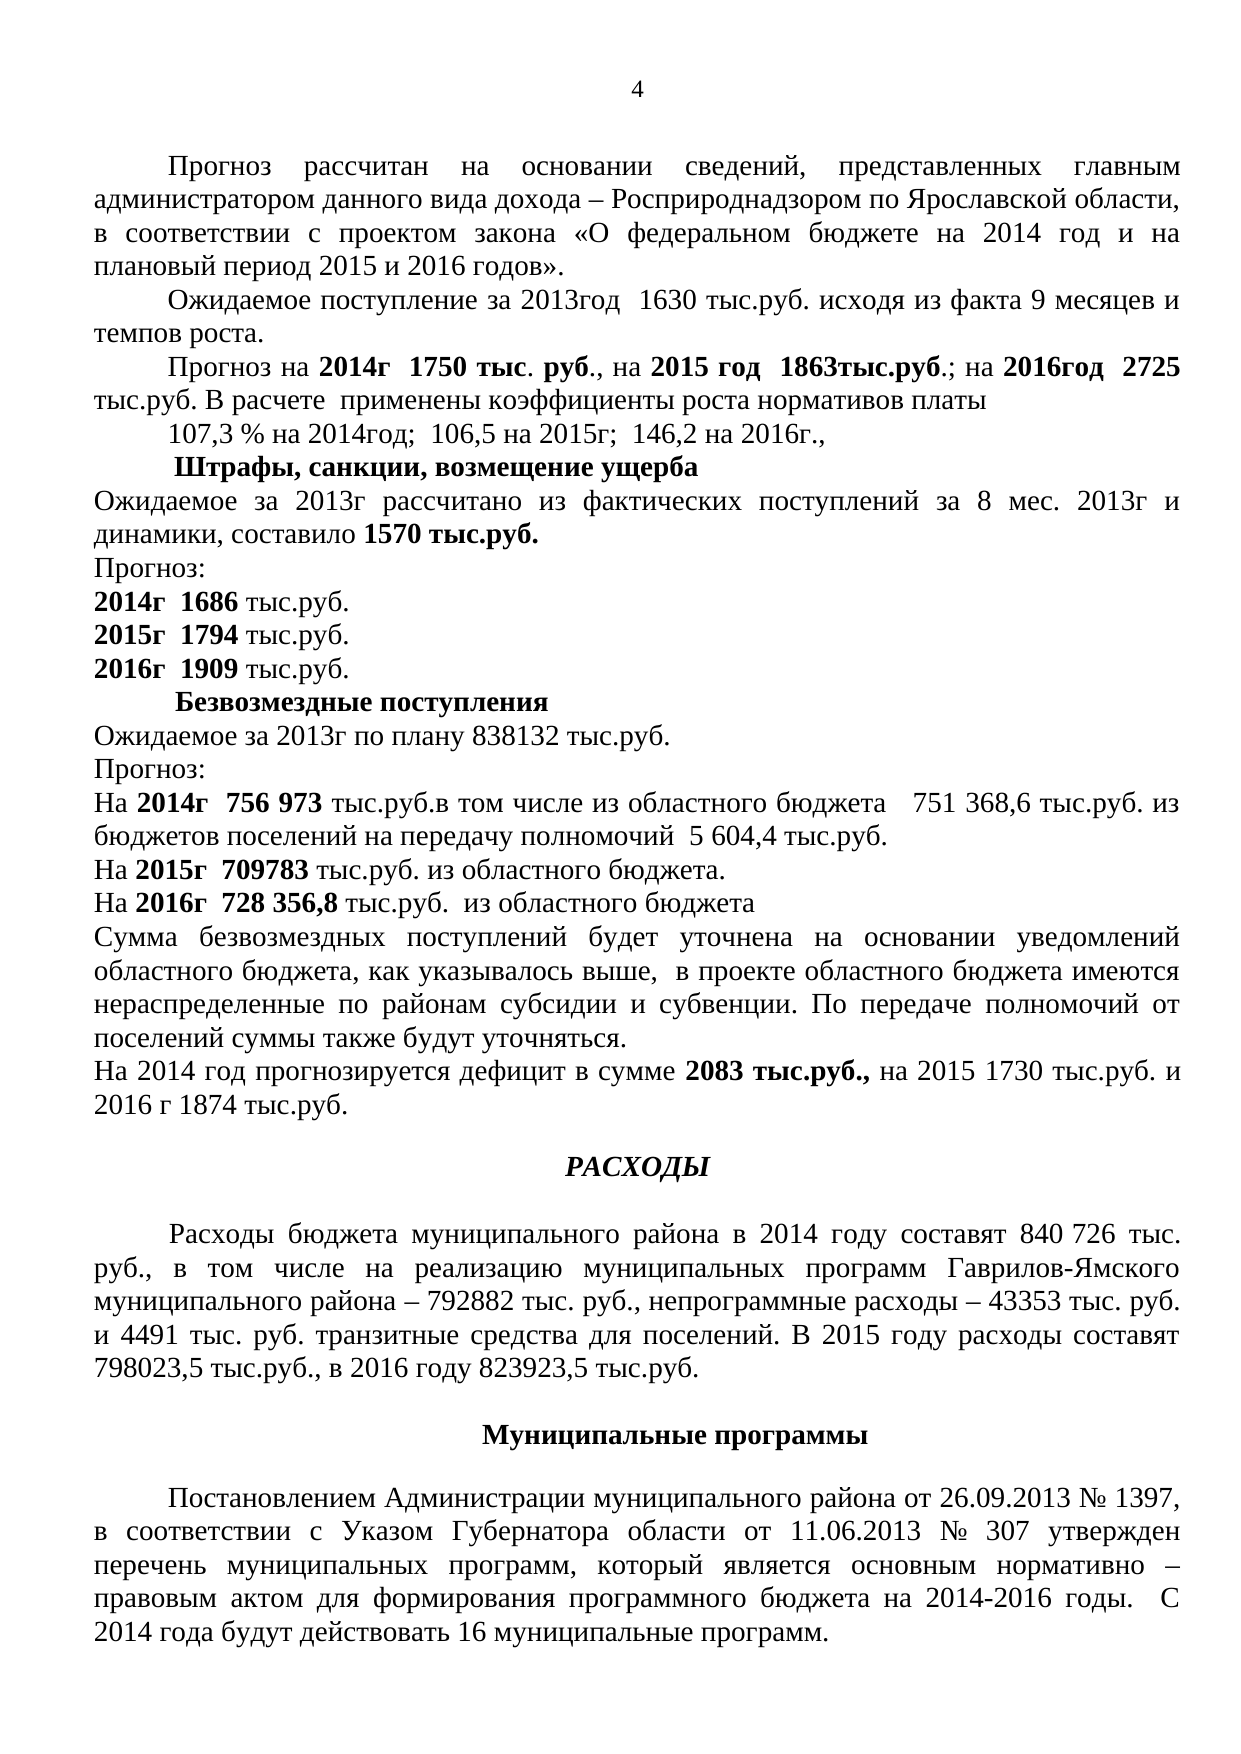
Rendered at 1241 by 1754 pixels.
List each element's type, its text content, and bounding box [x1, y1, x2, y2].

text Штрафы, санкции, возмещение ущерба [94, 449, 1181, 483]
text Постановлением Администрации муниципального района от 26.09.2013 № 1397, в соответствии с Указом Губернатора области от 11.06.2013 № 307 утвержден перечень муниципальных программ, который является основным нормативно – правовым актом для формирования программного бюджета на 2014-2016 годы. С 2014 года будут действовать 16 муниципальные программ. [94, 1480, 1181, 1647]
text На 2015г 709783 тыс.руб. из областного бюджета. [94, 852, 1181, 886]
text Прогноз на 2014г 1750 тыс. руб., на 2015 год 1863тыс.руб.; на 2016год 2725 тыс.руб. В расчете применены коэффициенты роста нормативов платы [94, 349, 1181, 416]
text Прогноз: [94, 751, 1181, 785]
text На 2016г 728 356,8 тыс.руб. из областного бюджета [94, 886, 1181, 919]
subtitle Муниципальные программы [94, 1417, 1181, 1451]
text Ожидаемое за 2013г рассчитано из фактических поступлений за 8 мес. 2013г и динамики, составило 1570 тыс.руб. [94, 483, 1181, 550]
text 107,3 % на 2014год; 106,5 на 2015г; 146,2 на 2016г., [94, 416, 1181, 449]
text Прогноз: [94, 550, 1181, 584]
text На 2014г 756 973 тыс.руб.в том числе из областного бюджета 751 368,6 тыс.руб. из бюджетов поселений на передачу полномочий 5 604,4 тыс.руб. [94, 785, 1181, 852]
text Ожидаемое за 2013г по плану 838132 тыс.руб. [94, 718, 1181, 751]
text 2016г 1909 тыс.руб. [94, 651, 1181, 684]
text 2015г 1794 тыс.руб. [94, 617, 1181, 651]
text На 2014 год прогнозируется дефицит в сумме 2083 тыс.руб., на 2015 1730 тыс.руб. и 2016 г 1874 тыс.руб. [94, 1053, 1181, 1120]
subtitle РАСХОДЫ [94, 1149, 1181, 1183]
text Расходы бюджета муниципального района в 2014 году составят 840 726 тыс. руб., в том числе на реализацию муниципальных программ Гаврилов-Ямского муниципального района – 792882 тыс. руб., непрограммные расходы – 43353 тыс. руб. и 4491 тыс. руб. транзитные средства для поселений. В 2015 году расходы составят 798023,5 тыс.руб., в 2016 году 823923,5 тыс.руб. [94, 1216, 1181, 1384]
text Прогноз рассчитан на основании сведений, представленных главным администратором данного вида дохода – Росприроднадзором по Ярославской области, в соответствии с проектом закона «О федеральном бюджете на 2014 год и на плановый период 2015 и 2016 годов». [94, 148, 1181, 282]
text 2014г 1686 тыс.руб. [94, 584, 1181, 617]
text Сумма безвозмездных поступлений будет уточнена на основании уведомлений областного бюджета, как указывалось выше, в проекте областного бюджета имеются нераспределенные по районам субсидии и субвенции. По передаче полномочий от поселений суммы также будут уточняться. [94, 919, 1181, 1053]
text Ожидаемое поступление за 2013год 1630 тыс.руб. исходя из факта 9 месяцев и темпов роста. [94, 282, 1181, 349]
text Безвозмездные поступления [94, 684, 1181, 718]
